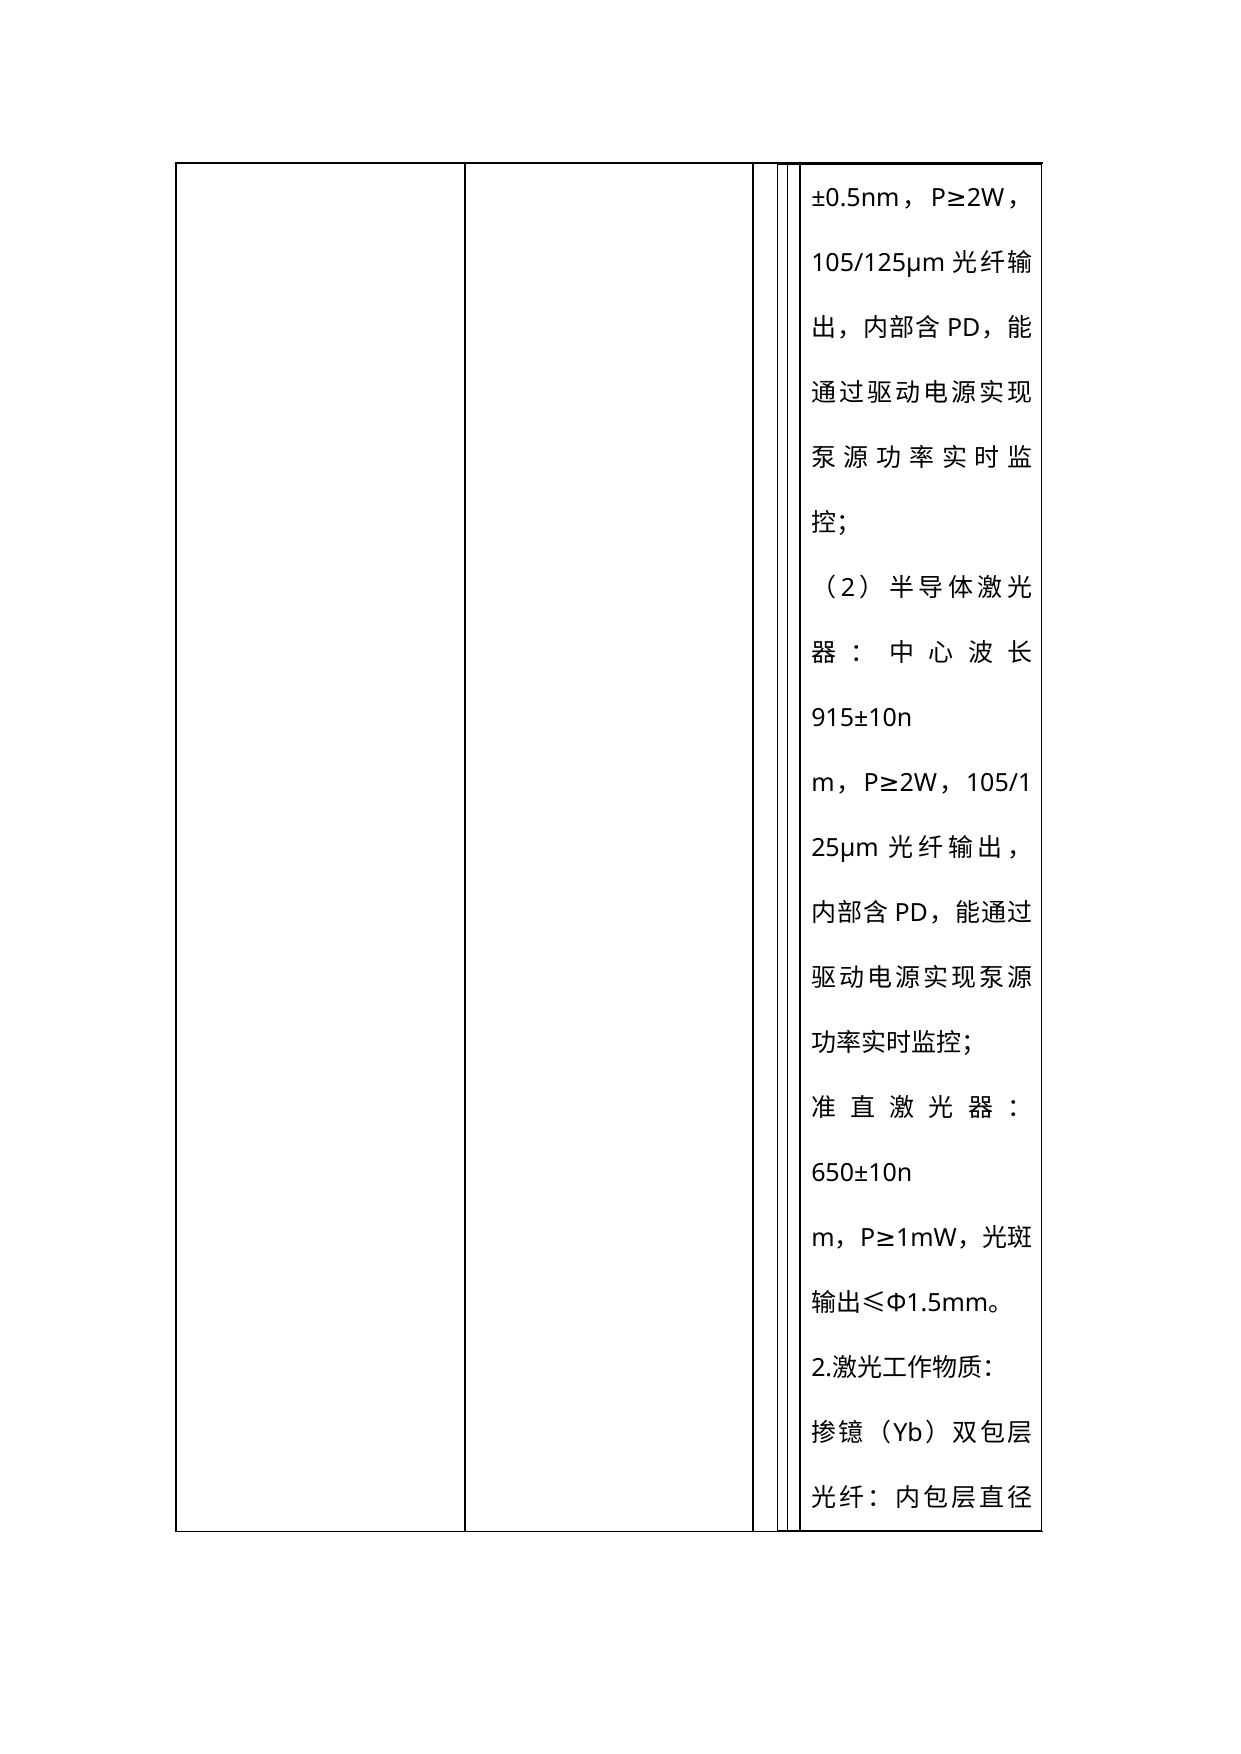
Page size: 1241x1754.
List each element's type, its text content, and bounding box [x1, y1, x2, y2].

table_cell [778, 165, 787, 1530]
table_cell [754, 164, 777, 1531]
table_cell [801, 165, 1041, 1530]
table_cell [177, 164, 464, 1531]
table_cell 1 [466, 164, 752, 1531]
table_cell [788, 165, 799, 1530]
